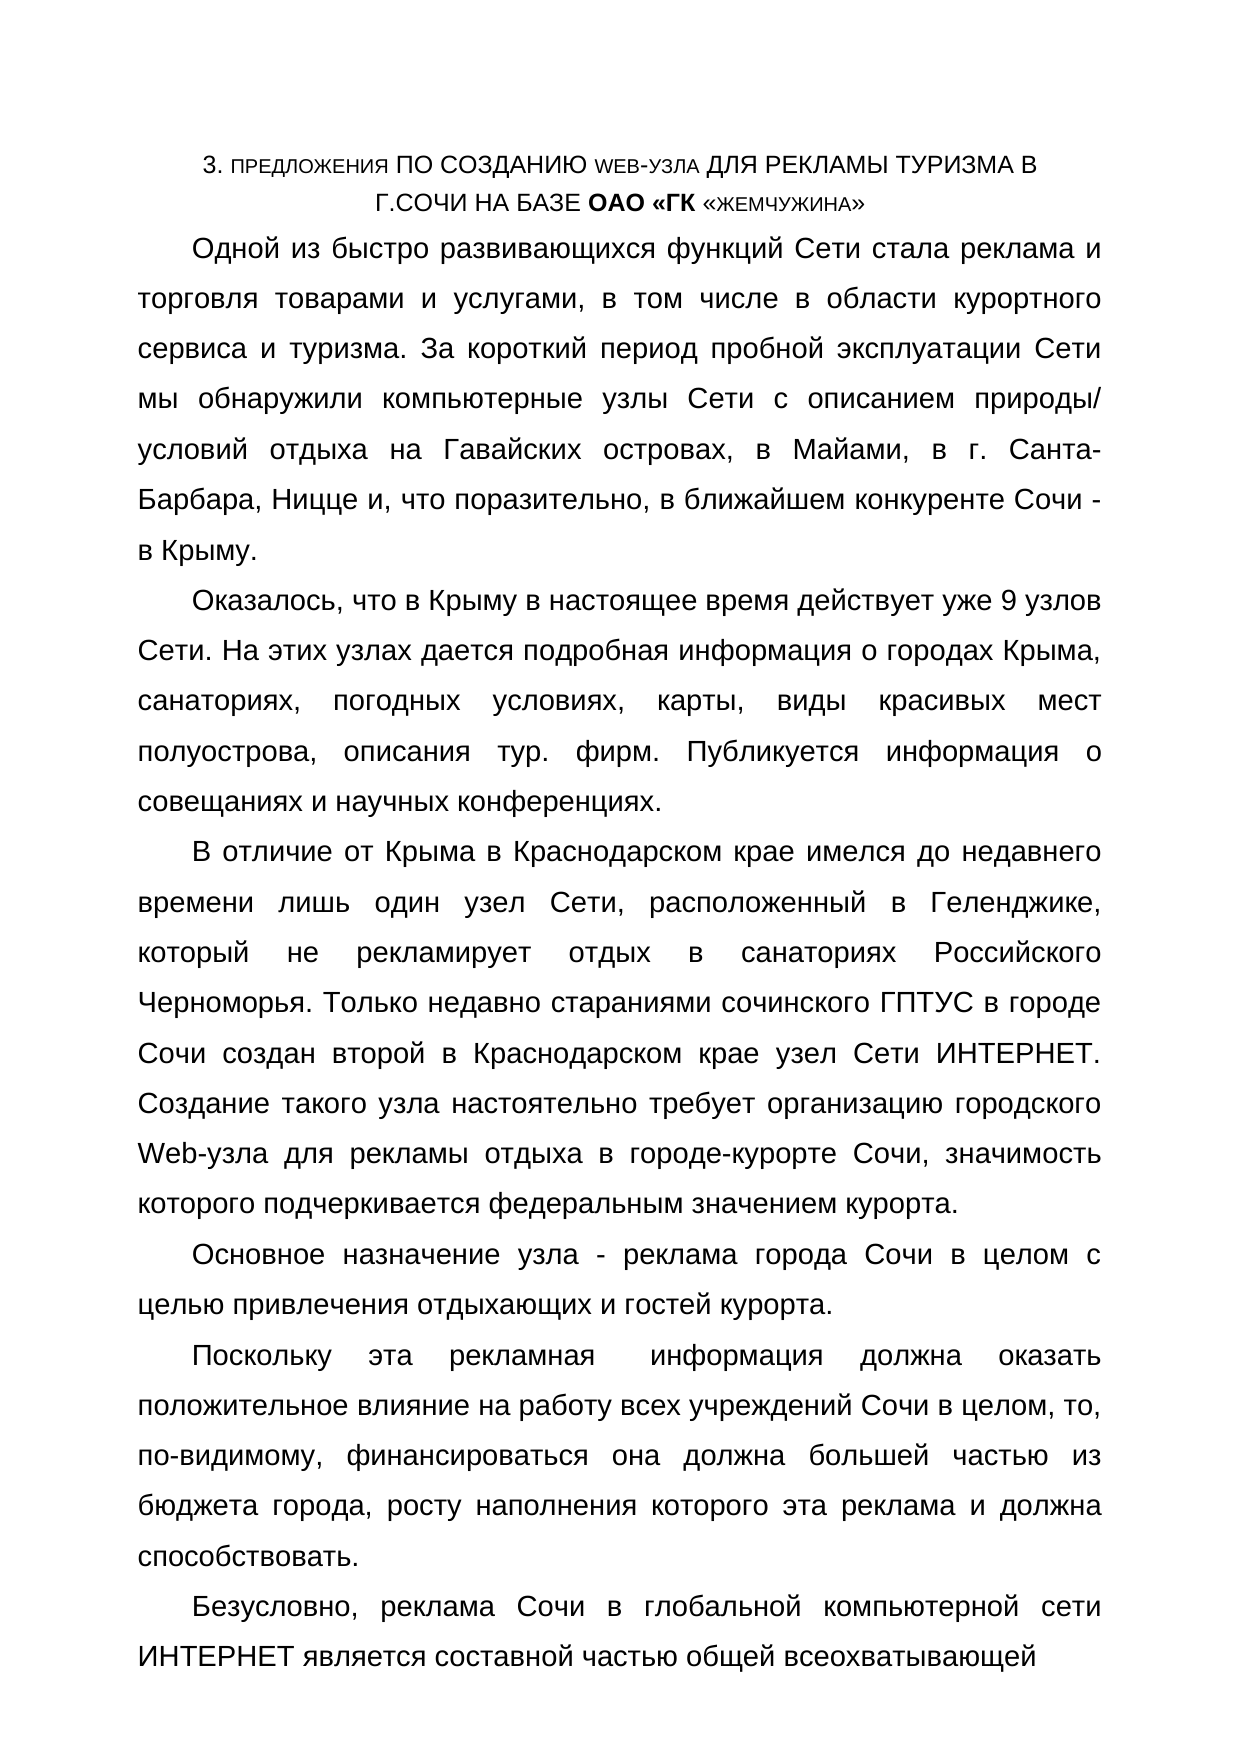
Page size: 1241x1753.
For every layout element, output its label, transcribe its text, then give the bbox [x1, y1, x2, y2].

text 3. предложения ПО СОЗДАНИЮ web-узла ДЛЯ РЕКЛАМЫ ТУРИЗМА В Г.СОЧИ НА БАЗЕ ОАО «ГК «жемчужина» [158, 150, 1082, 217]
text В отличие от Крыма в Краснодарском крае имелся до недавнего времени лишь один узел Сети, расположенный в Геленджике, который не рекламирует отдых в санаториях Российского Черноморья. Только недавно стараниями сочинского ГПТУС в городе Сочи создан второй в Краснодарском крае узел Сети ИНТЕРНЕТ. Создание такого узла настоятельно требует организацию городского Web-узла для рекламы отдыха в городе-курорте Сочи, значимость которого подчеркивается федеральным значением курорта. [137, 834, 1103, 1220]
text Оказалось, что в Крыму в настоящее время действует уже 9 узлов Сети. На этих узлах дается подробная информация о городах Крыма, санаториях, погодных условиях, карты, виды красивых мест полуострова, описания тур. фирм. Публикуется информация о совещаниях и научных конференциях. [137, 583, 1103, 818]
text Основное назначение узла - реклама города Сочи в целом с целью привлечения отдыхающих и гостей курорта. [137, 1237, 1103, 1321]
text Безусловно, реклама Сочи в глобальной компьютерной сети ИНТЕРНЕТ является составной частью общей всеохватывающей [137, 1589, 1103, 1673]
text Одной из быстро развивающихся функций Сети стала реклама и торговля товарами и услугами, в том числе в области курортного сервиса и туризма. За короткий период пробной эксплуатации Сети мы обнаружили компьютерные узлы Сети с описанием природы/ условий отдыха на Гавайских островах, в Майами, в г. Санта-Барбара, Ницце и, что поразительно, в ближайшем конкуренте Сочи - в Крыму. [137, 231, 1103, 566]
text Поскольку эта рекламная информация должна оказать положительное влияние на работу всех учреждений Сочи в целом, то, по-видимому, финансироваться она должна большей частью из бюджета города, росту наполнения которого эта реклама и должна способствовать. [137, 1337, 1103, 1572]
